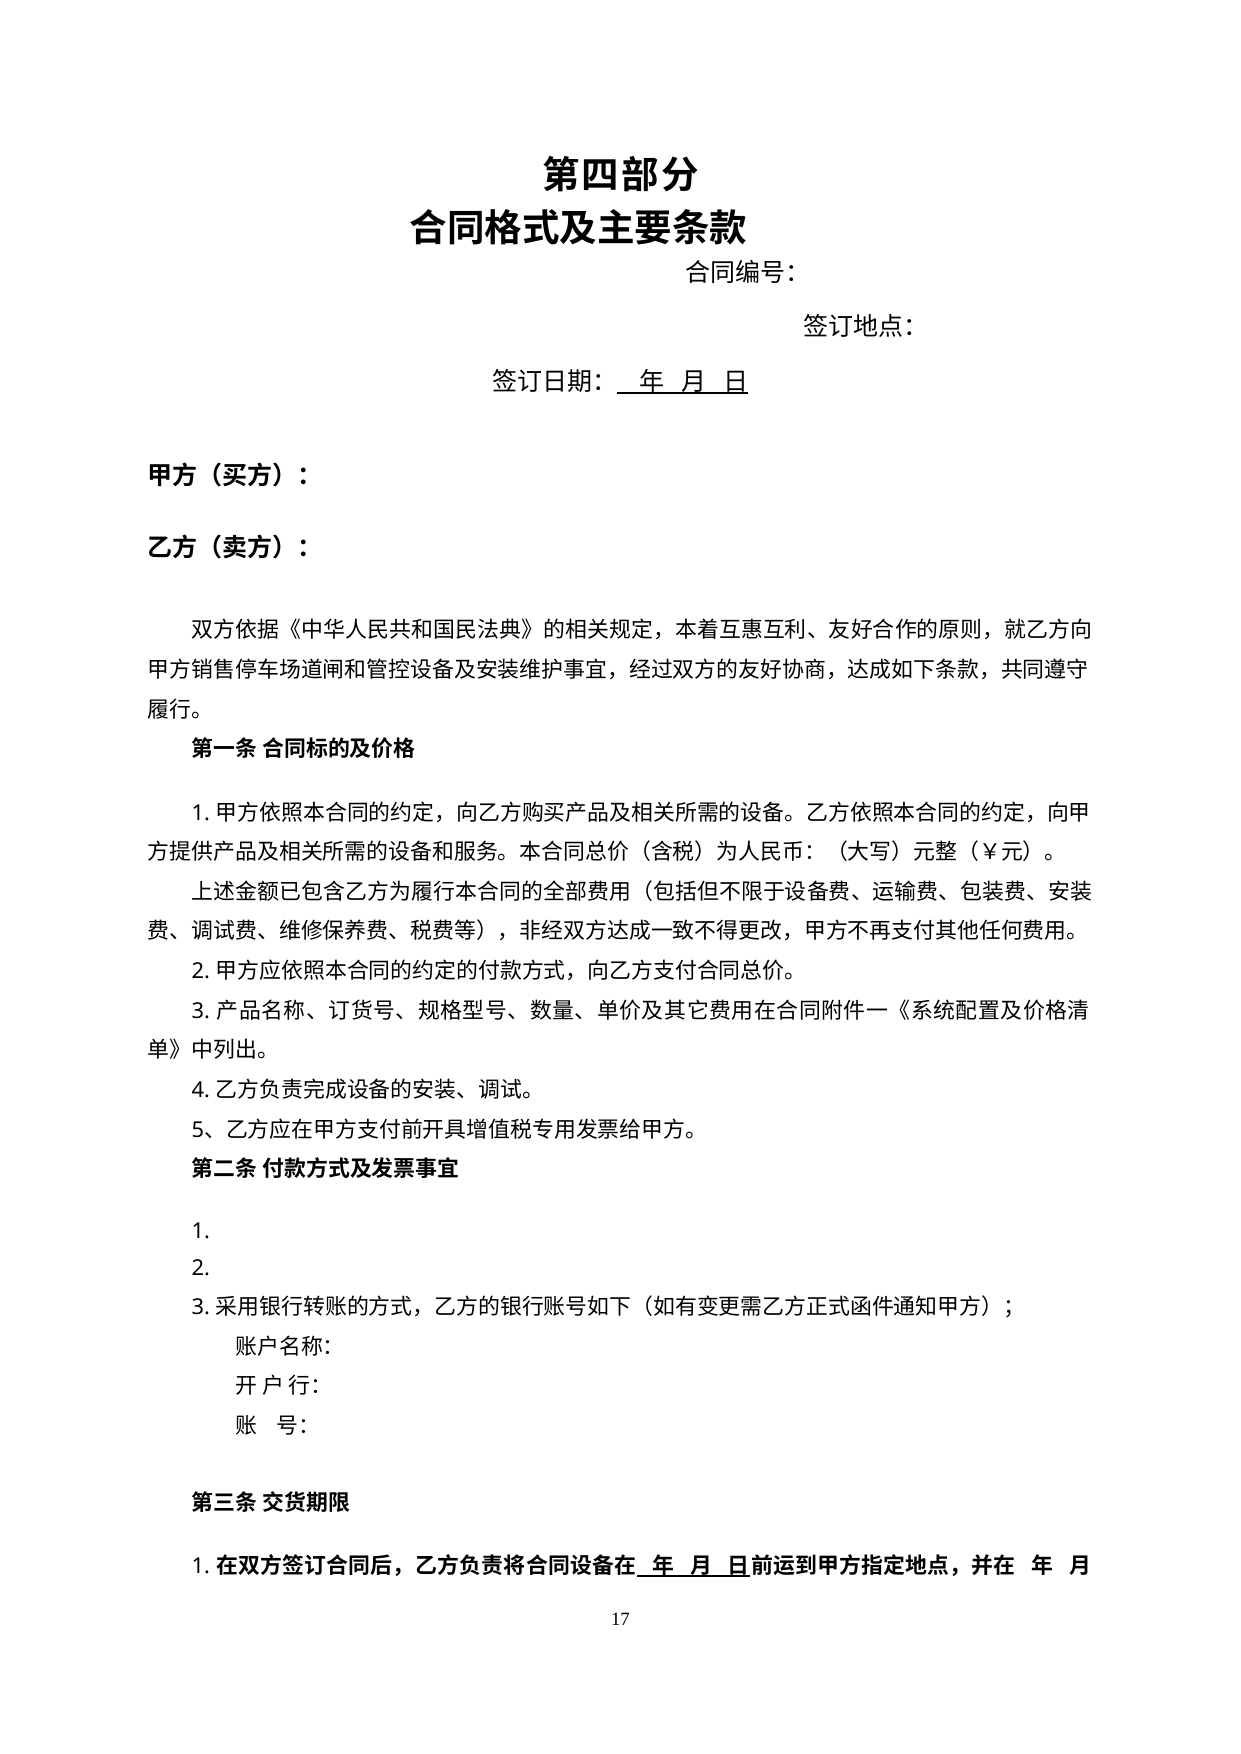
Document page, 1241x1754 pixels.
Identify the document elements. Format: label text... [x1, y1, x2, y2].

text 1. 甲方依照本合同的约定，向乙方购买产品及相关所需的设备。乙方依照本合同的约定，向甲方提供产品及相关所需的设备和服务。本合同总价（含税）为人民币：（大写）元整（￥元）。 [148, 794, 1092, 866]
text 双方依据《中华人民共和国民法典》的相关规定，本着互惠互利、友好合作的原则，就乙方向甲方销售停车场道闸和管控设备及安装维护事宜，经过双方的友好协商，达成如下条款，共同遵守履行。 [148, 612, 1092, 723]
text 第三条 交货期限 [148, 1484, 1092, 1516]
text 4. 乙方负责完成设备的安装、调试。 [148, 1072, 1092, 1104]
text 乙方（卖方）： [148, 528, 1092, 564]
text 第一条 合同标的及价格 [148, 731, 1092, 763]
text 签订日期： 年 月 日 [148, 361, 1092, 397]
text 账户名称： [148, 1329, 1092, 1360]
text 第二条 付款方式及发票事宜 [148, 1151, 1092, 1183]
text 甲方（买方）： [148, 455, 1092, 492]
text 1. [148, 1214, 1092, 1244]
text 3. 产品名称、订货号、规格型号、数量、单价及其它费用在合同附件一《系统配置及价格清单》中列出。 [148, 993, 1092, 1064]
text 开 户 行： [148, 1368, 1092, 1400]
text 3. 采用银行转账的方式，乙方的银行账号如下（如有变更需乙方正式函件通知甲方）； [148, 1289, 1092, 1321]
text 账 号： [148, 1408, 1092, 1439]
text 合同编号： [148, 252, 1092, 288]
text 5、乙方应在甲方支付前开具增值税专用发票给甲方。 [148, 1112, 1092, 1143]
text 2. [148, 1252, 1092, 1282]
text 上述金额已包含乙方为履行本合同的全部费用（包括但不限于设备费、运输费、包装费、安装费、调试费、维修保养费、税费等），非经双方达成一致不得更改，甲方不再支付其他任何费用。 [148, 874, 1092, 945]
text 2. 甲方应依照本合同的约定的付款方式，向乙方支付合同总价。 [148, 953, 1092, 985]
text 第四部分 [148, 150, 1092, 198]
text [148, 1548, 1092, 1580]
text 签订地点： [148, 307, 1092, 343]
text 合同格式及主要条款 [148, 198, 1092, 252]
